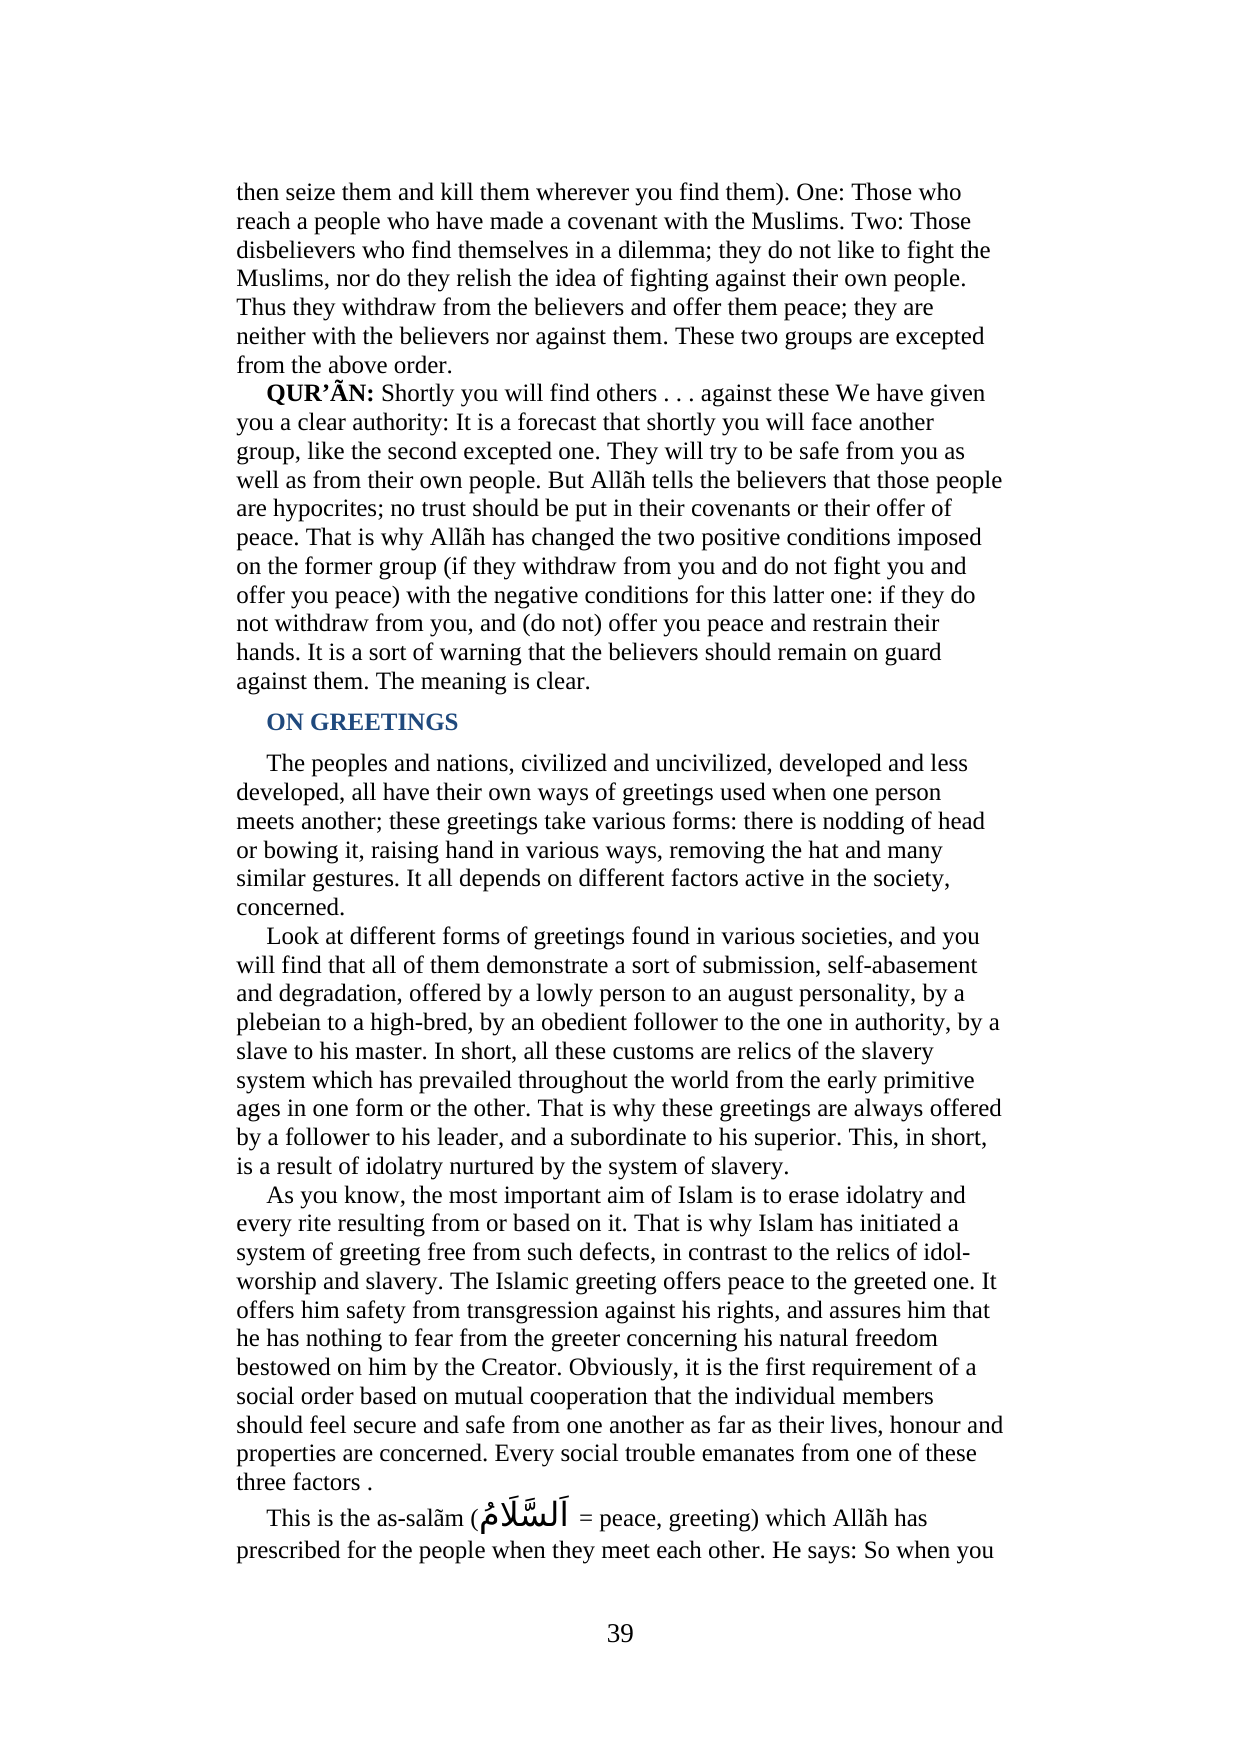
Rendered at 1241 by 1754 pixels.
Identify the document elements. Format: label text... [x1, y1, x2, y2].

subtitle ON GREETINGS [236, 707, 1004, 736]
text QUR’ÃN: Shortly you will find others . . . against these We have given you a clear authority: It is a forecast that shortly you will face another group, like the second excepted one. They will try to be safe from you as well as from their own people. But Allãh tells the believers that those people are hypocrites; no trust should be put in their covenants or their offer of peace. That is why Allãh has changed the two positive conditions imposed on the former group (if they withdraw from you and do not fight you and offer you peace) with the negative conditions for this latter one: if they do not withdraw from you, and (do not) offer you peace and restrain their hands. It is a sort of warning that the believers should remain on guard against them. The meaning is clear. [236, 378, 1004, 695]
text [236, 1496, 1004, 1563]
text As you know, the most important aim of Islam is to erase idolatry and every rite resulting from or based on it. That is why Islam has initiated a system of greeting free from such defects, in contrast to the relics of idol-worship and slavery. The Islamic greeting offers peace to the greeted one. It offers him safety from transgression against his rights, and assures him that he has nothing to fear from the greeter concerning his natural freedom bestowed on him by the Creator. Obviously, it is the first requirement of a social order based on mutual cooperation that the individual members should feel secure and safe from one another as far as their lives, honour and properties are concerned. Every social trouble emanates from one of these three factors . [236, 1180, 1004, 1496]
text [236, 177, 1004, 378]
text Look at different forms of greetings found in various societies, and you will find that all of them demonstrate a sort of submission, self-abasement and degradation, offered by a lowly person to an august personality, by a plebeian to a high-bred, by an obedient follower to the one in authority, by a slave to his master. In short, all these customs are relics of the slavery system which has prevailed throughout the world from the early primitive ages in one form or the other. That is why these greetings are always offered by a follower to his leader, and a subordinate to his superior. This, in short, is a result of idolatry nurtured by the system of slavery. [236, 921, 1004, 1180]
text The peoples and nations, civilized and uncivilized, developed and less developed, all have their own ways of greetings used when one person meets another; these greetings take various forms: there is nodding of head or bowing it, raising hand in various ways, removing the hat and many similar gestures. It all depends on different factors active in the society, concerned. [236, 748, 1004, 921]
